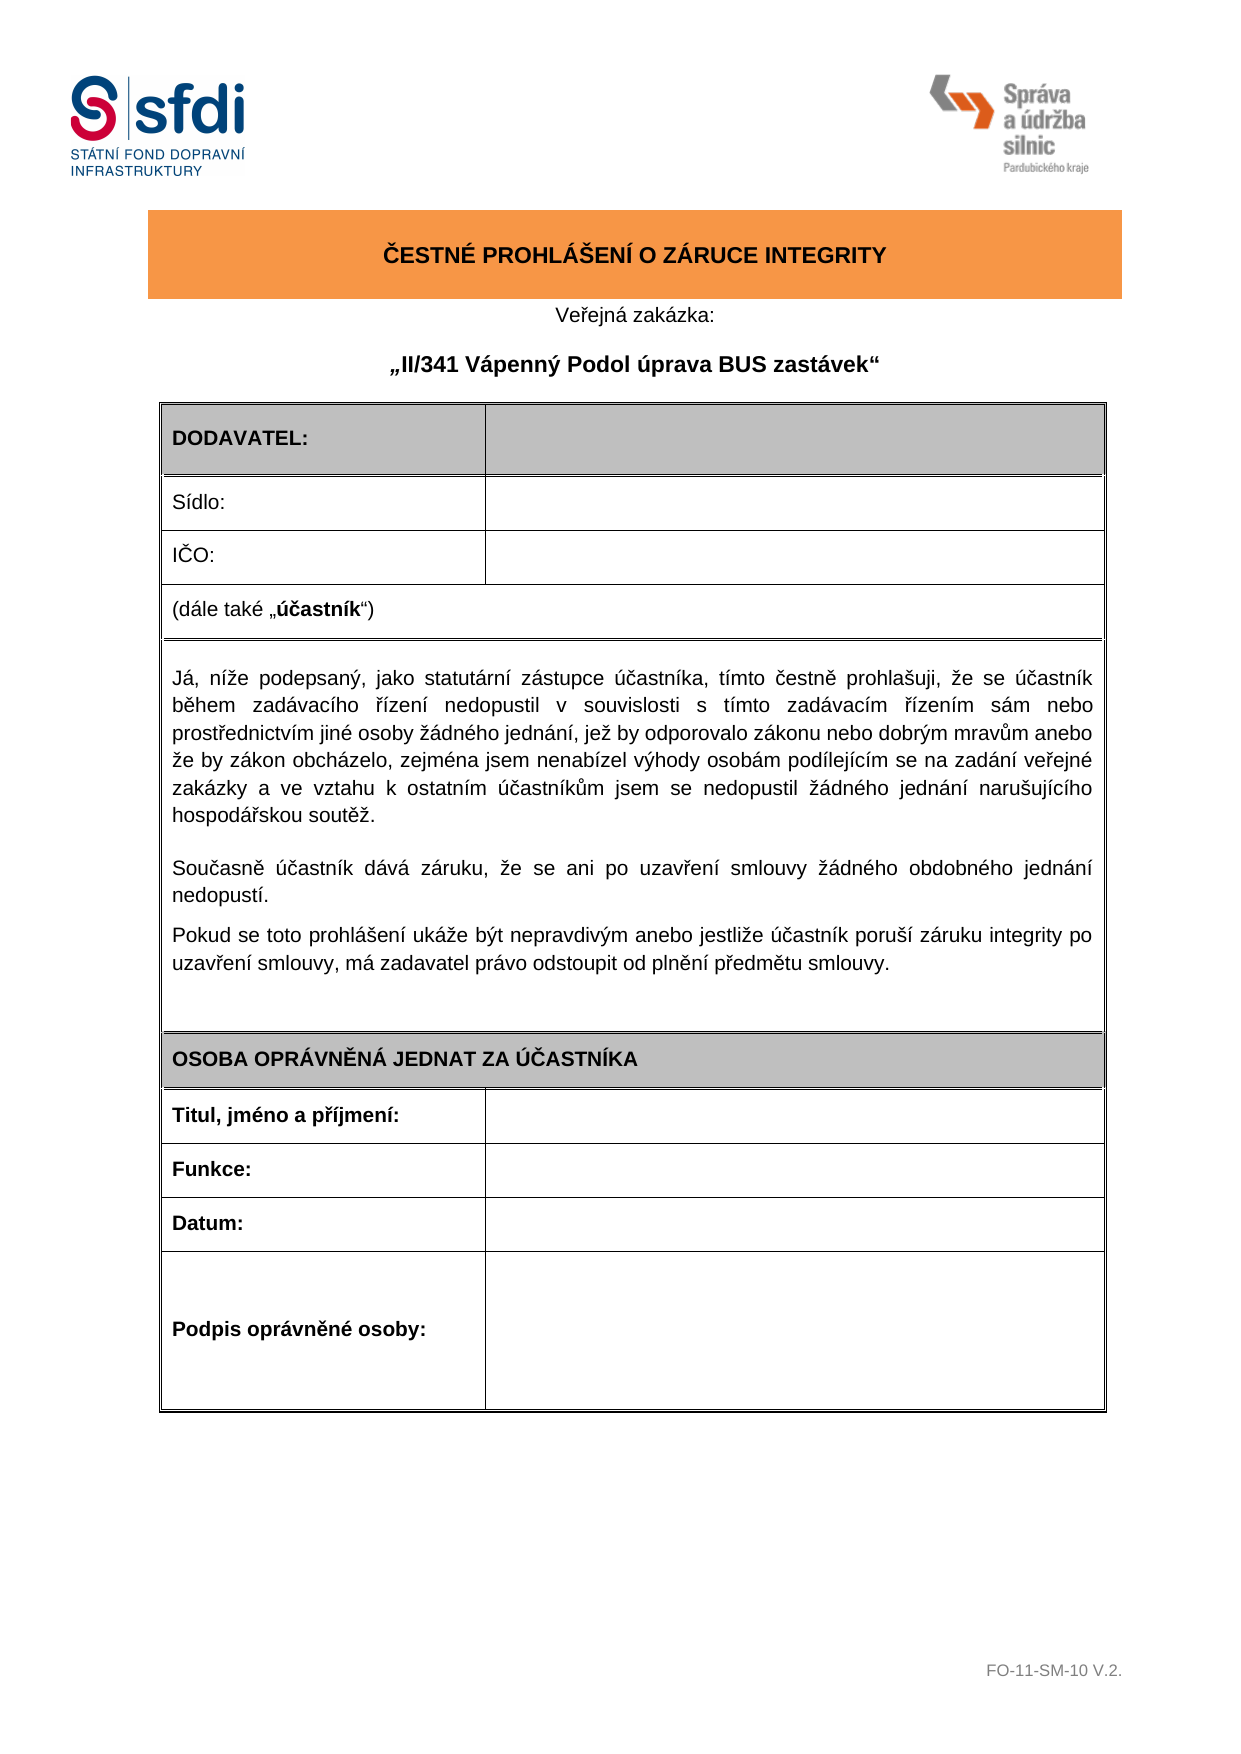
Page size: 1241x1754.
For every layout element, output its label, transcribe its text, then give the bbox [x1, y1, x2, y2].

table_cell (dále také „účastník“) [162, 585, 1104, 637]
text Veřejná zakázka: [148, 302, 1122, 326]
table_cell Sídlo: [161, 474, 485, 530]
text „II/341 Vápenný Podol úprava BUS zastávek“ [148, 351, 1122, 377]
table_cell osoba oprávněná jednat za účastníka [162, 1031, 1104, 1087]
picture [70, 75, 245, 176]
table_cell Podpis oprávněné osoby: [162, 1252, 485, 1409]
table_header [486, 405, 1104, 474]
table_cell Datum: [162, 1198, 485, 1251]
table_cell [486, 531, 1104, 584]
text čestné Prohlášení o záruce integrity [148, 242, 1122, 268]
table_cell IČO: [162, 531, 485, 584]
table_cell [486, 1252, 1104, 1409]
table_cell Funkce: [162, 1144, 485, 1197]
picture [926, 73, 1093, 177]
table_header DODAVATEL: [162, 405, 485, 474]
table_cell [486, 474, 1106, 530]
table_cell [486, 1087, 1106, 1143]
table_cell [486, 1144, 1104, 1197]
table_cell Já, níže podepsaný, jako statutární zástupce účastníka, tímto čestně prohlašuji, že se účastník během zadávacího řízení nedopustil v souvislosti s tímto zadávacím řízením sám nebo prostřednictvím jiné osoby žádného jednání, jež by odporovalo zákonu nebo dobrým mravům anebo že by zákon obcházelo, zejména jsem nenabízel výhody osobám podílejícím se na zadání veřejné zakázky a ve vztahu k ostatním účastníkům jsem se nedopustil žádného jednání narušujícího hospodářskou soutěž. Současně účastník dává záruku, že se ani po uzavření smlouvy žádného obdobného jednání nedopustí. Pokud se toto prohlášení ukáže být nepravdivým anebo jestliže účastník poruší záruku integrity po uzavření smlouvy, má zadavatel právo odstoupit od plnění předmětu smlouvy. [162, 638, 1104, 1031]
table_cell [486, 1198, 1104, 1251]
table_cell Titul, jméno a příjmení: [161, 1087, 485, 1143]
